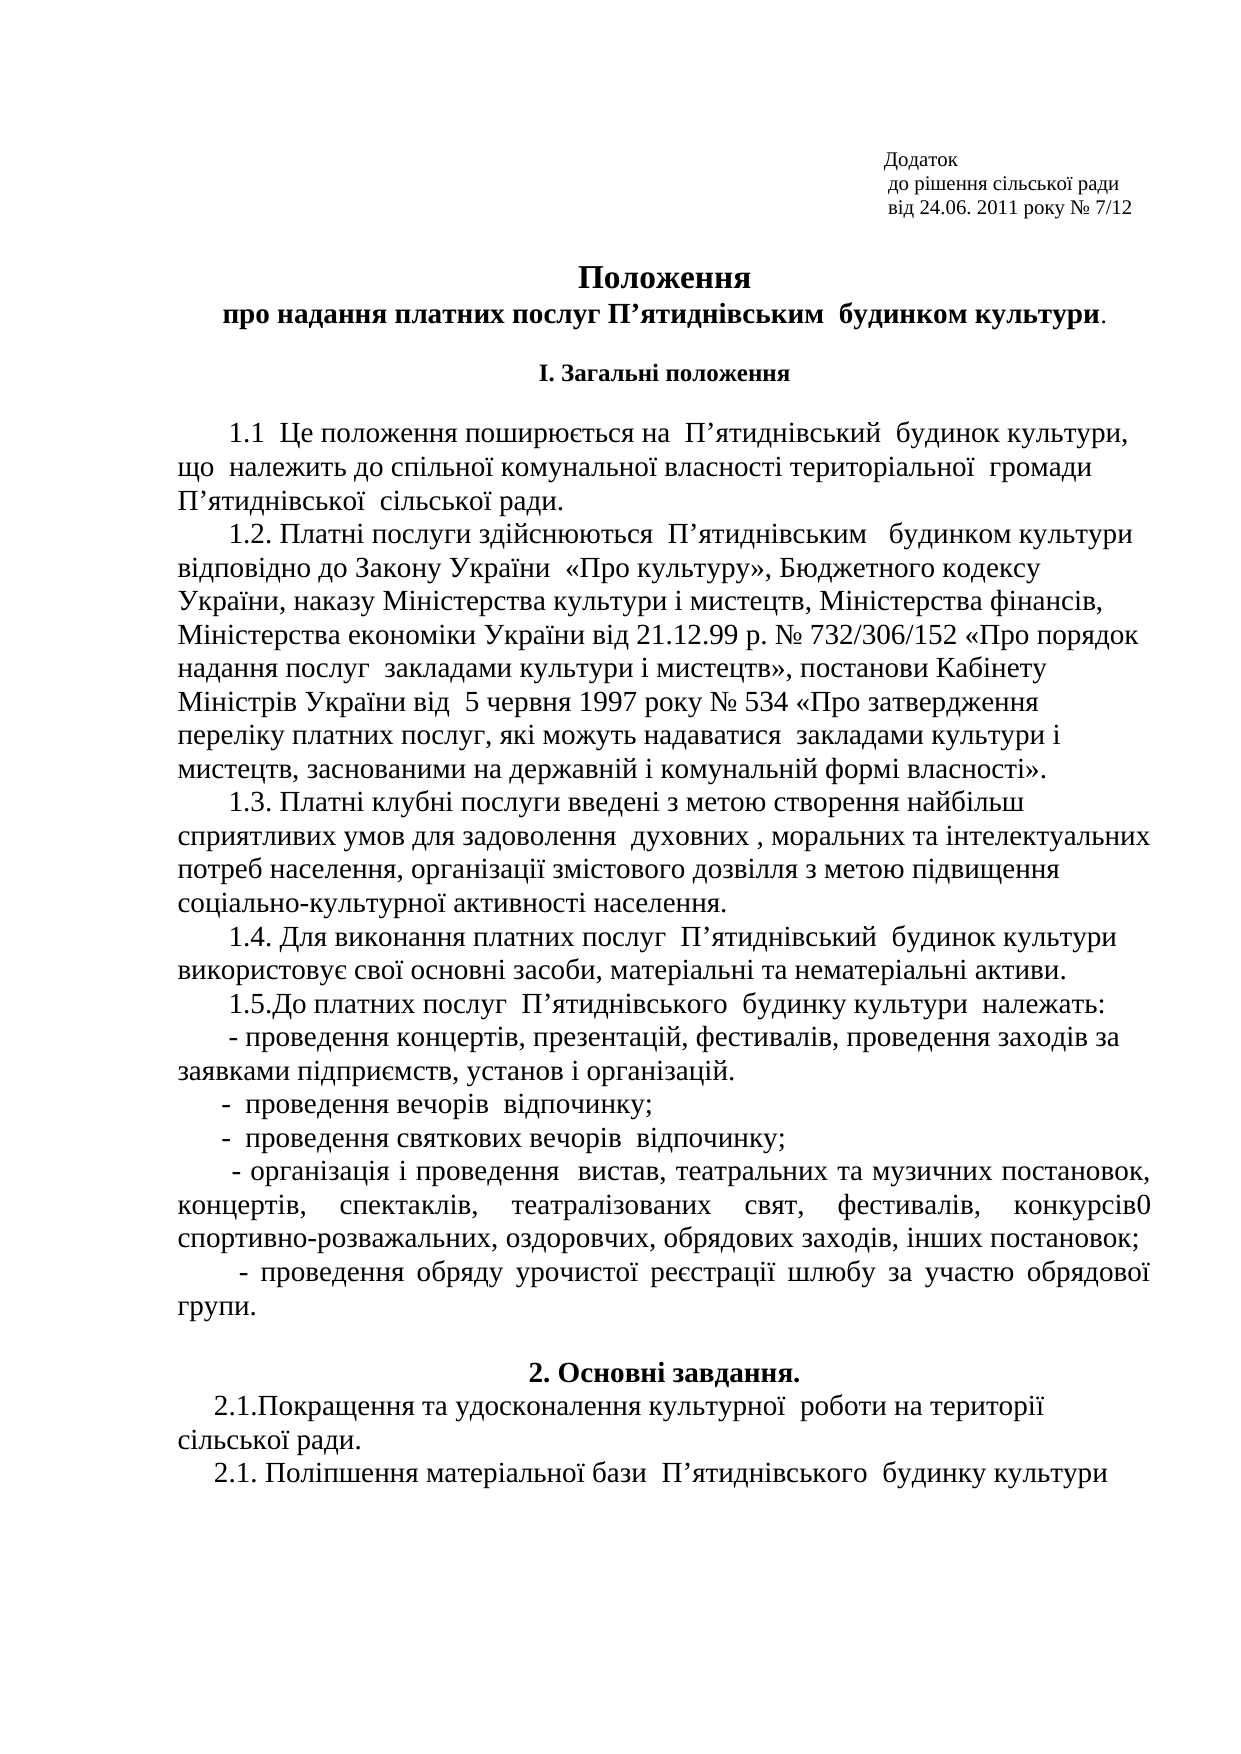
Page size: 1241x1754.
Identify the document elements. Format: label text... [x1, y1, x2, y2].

text - проведення святкових вечорів відпочинку; [177, 1120, 1152, 1153]
text 2.1. Поліпшення матеріальної бази П’ятиднівського будинку культури [177, 1455, 1152, 1489]
text Положення [177, 257, 1152, 296]
text до рішення сільської ради [177, 171, 1152, 195]
text про надання платних послуг П’ятиднівським будинком культури. [177, 296, 1152, 329]
text - проведення концертів, презентацій, фестивалів, проведення заходів за заявками підприємств, установ і організацій. [177, 1019, 1152, 1086]
text Додаток [177, 147, 1152, 171]
text 1.4. Для виконання платних послуг П’ятиднівський будинок культури використовує свої основні засоби, матеріальні та нематеріальні активи. [177, 919, 1152, 986]
text 1.5.До платних послуг П’ятиднівського будинку культури належать: [177, 986, 1152, 1019]
text 2.1.Покращення та удосконалення культурної роботи на території сільської ради. [177, 1388, 1152, 1455]
text - організація і проведення вистав, театральних та музичних постановок, концертів, спектаклів, театралізованих свят, фестивалів, конкурсів0 спортивно-розважальних, оздоровчих, обрядових заходів, інших постановок; [177, 1153, 1152, 1254]
text - проведення обряду урочистої реєстрації шлюбу за участю обрядової групи. [177, 1254, 1152, 1321]
text І. Загальні положення [177, 358, 1152, 387]
text 2. Основні завдання. [177, 1355, 1152, 1388]
text 1.3. Платні клубні послуги введені з метою створення найбільш сприятливих умов для задоволення духовних , моральних та інтелектуальних потреб населення, організації змістового дозвілля з метою підвищення соціально-культурної активності населення. [177, 784, 1152, 919]
text 1.1 Це положення поширюється на П’ятиднівський будинок культури, що належить до спільної комунальної власності територіальної громади П’ятиднівської сільської ради. [177, 416, 1152, 516]
text - проведення вечорів відпочинку; [177, 1086, 1152, 1120]
text 1.2. Платні послуги здійснюються П’ятиднівським будинком культури відповідно до Закону України «Про культуру», Бюджетного кодексу України, наказу Міністерства культури і мистецтв, Міністерства фінансів, Міністерства економіки України від 21.12.99 р. № 732/306/152 «Про порядок надання послуг закладами культури і мистецтв», постанови Кабінету Міністрів України від 5 червня 1997 року № 534 «Про затвердження переліку платних послуг, які можуть надаватися закладами культури і мистецтв, заснованими на державній і комунальній формі власності». [177, 516, 1152, 784]
text від 24.06. 2011 року № 7/12 [177, 195, 1152, 219]
